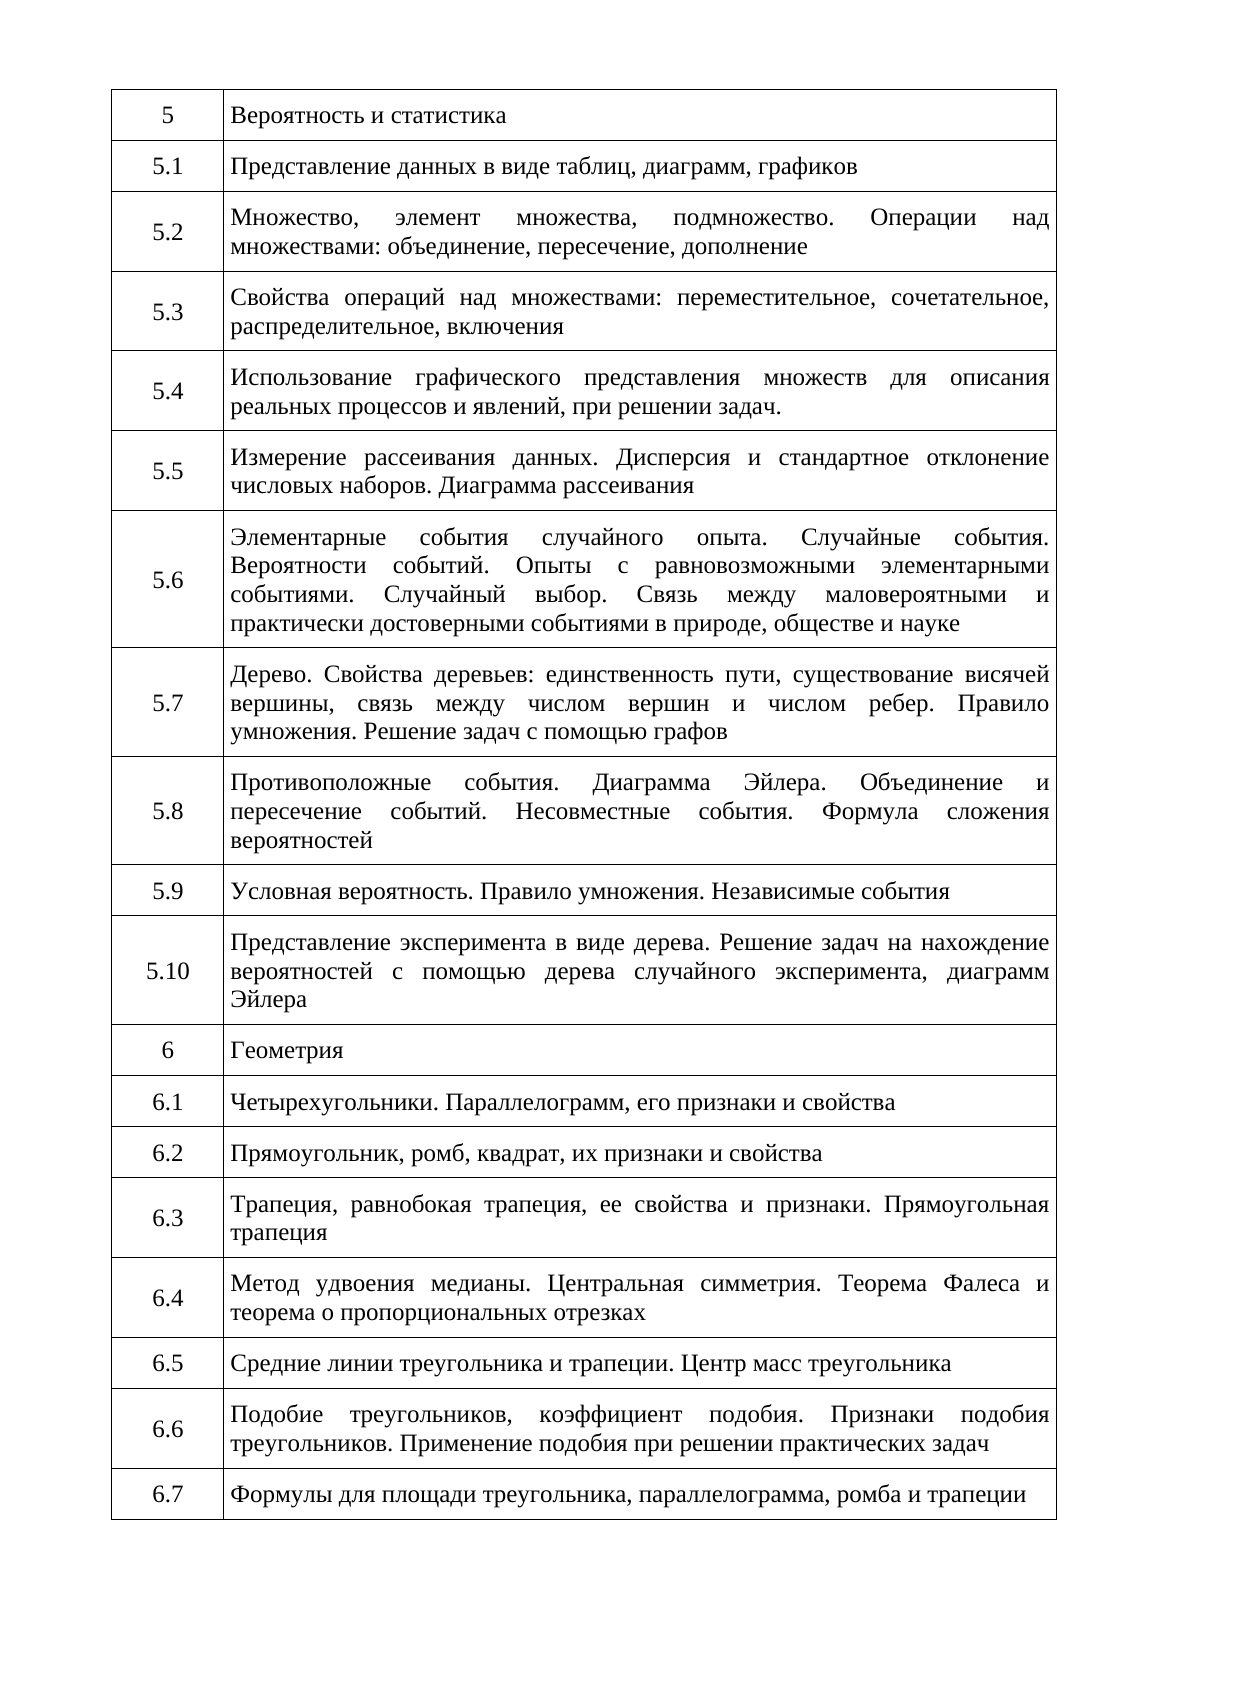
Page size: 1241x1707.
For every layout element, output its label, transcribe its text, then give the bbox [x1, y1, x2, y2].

table_cell 5.6 [112, 511, 223, 647]
table_cell 6.1 [112, 1076, 223, 1126]
table_cell Элементарные события случайного опыта. Случайные события. Вероятности событий. Опыты с равновозможными элементарными событиями. Случайный выбор. Связь между маловероятными и практически достоверными событиями в природе, обществе и науке [224, 511, 1056, 647]
table_cell Представление эксперимента в виде дерева. Решение задач на нахождение вероятностей с помощью дерева случайного эксперимента, диаграмм Эйлера [224, 916, 1056, 1024]
table_cell Противоположные события. Диаграмма Эйлера. Объединение и пересечение событий. Несовместные события. Формула сложения вероятностей [224, 757, 1056, 864]
table_cell 5.2 [112, 192, 223, 271]
table_cell 6.5 [112, 1338, 223, 1388]
table_cell Подобие треугольников, коэффициент подобия. Признаки подобия треугольников. Применение подобия при решении практических задач [224, 1389, 1056, 1467]
table_cell Четырехугольники. Параллелограмм, его признаки и свойства [224, 1076, 1056, 1126]
table_cell Формулы для площади треугольника, параллелограмма, ромба и трапеции [224, 1469, 1056, 1518]
table_cell 5.4 [112, 351, 223, 430]
table_cell Множество, элемент множества, подмножество. Операции над множествами: объединение, пересечение, дополнение [224, 192, 1056, 271]
table_cell Измерение рассеивания данных. Дисперсия и стандартное отклонение числовых наборов. Диаграмма рассеивания [224, 431, 1056, 510]
table_cell 6.6 [112, 1389, 223, 1467]
table_cell Вероятность и статистика [224, 90, 1056, 140]
table_cell Использование графического представления множеств для описания реальных процессов и явлений, при решении задач. [224, 351, 1056, 430]
table_cell 5.9 [112, 865, 223, 915]
table_cell Геометрия [224, 1025, 1056, 1075]
table_cell Условная вероятность. Правило умножения. Независимые события [224, 865, 1056, 915]
table_cell Дерево. Свойства деревьев: единственность пути, существование висячей вершины, связь между числом вершин и числом ребер. Правило умножения. Решение задач с помощью графов [224, 648, 1056, 756]
table_cell 5.1 [112, 141, 223, 191]
table_cell Средние линии треугольника и трапеции. Центр масс треугольника [224, 1338, 1056, 1388]
table_cell 5.8 [112, 757, 223, 864]
table_cell 6.2 [112, 1127, 223, 1177]
table_cell 5.5 [112, 431, 223, 510]
table_cell Представление данных в виде таблиц, диаграмм, графиков [224, 141, 1056, 191]
table_cell Свойства операций над множествами: переместительное, сочетательное, распределительное, включения [224, 272, 1056, 350]
table_cell 6 [112, 1025, 223, 1075]
table_cell 6.4 [112, 1258, 223, 1337]
table_cell Метод удвоения медианы. Центральная симметрия. Теорема Фалеса и теорема о пропорциональных отрезках [224, 1258, 1056, 1337]
table_cell 5.10 [112, 916, 223, 1024]
table_cell 6.3 [112, 1178, 223, 1257]
table_cell 5.3 [112, 272, 223, 350]
table_cell 5.7 [112, 648, 223, 756]
table_cell 6.7 [112, 1469, 223, 1518]
table_cell Трапеция, равнобокая трапеция, ее свойства и признаки. Прямоугольная трапеция [224, 1178, 1056, 1257]
table_cell 5 [112, 90, 223, 140]
table_cell Прямоугольник, ромб, квадрат, их признаки и свойства [224, 1127, 1056, 1177]
